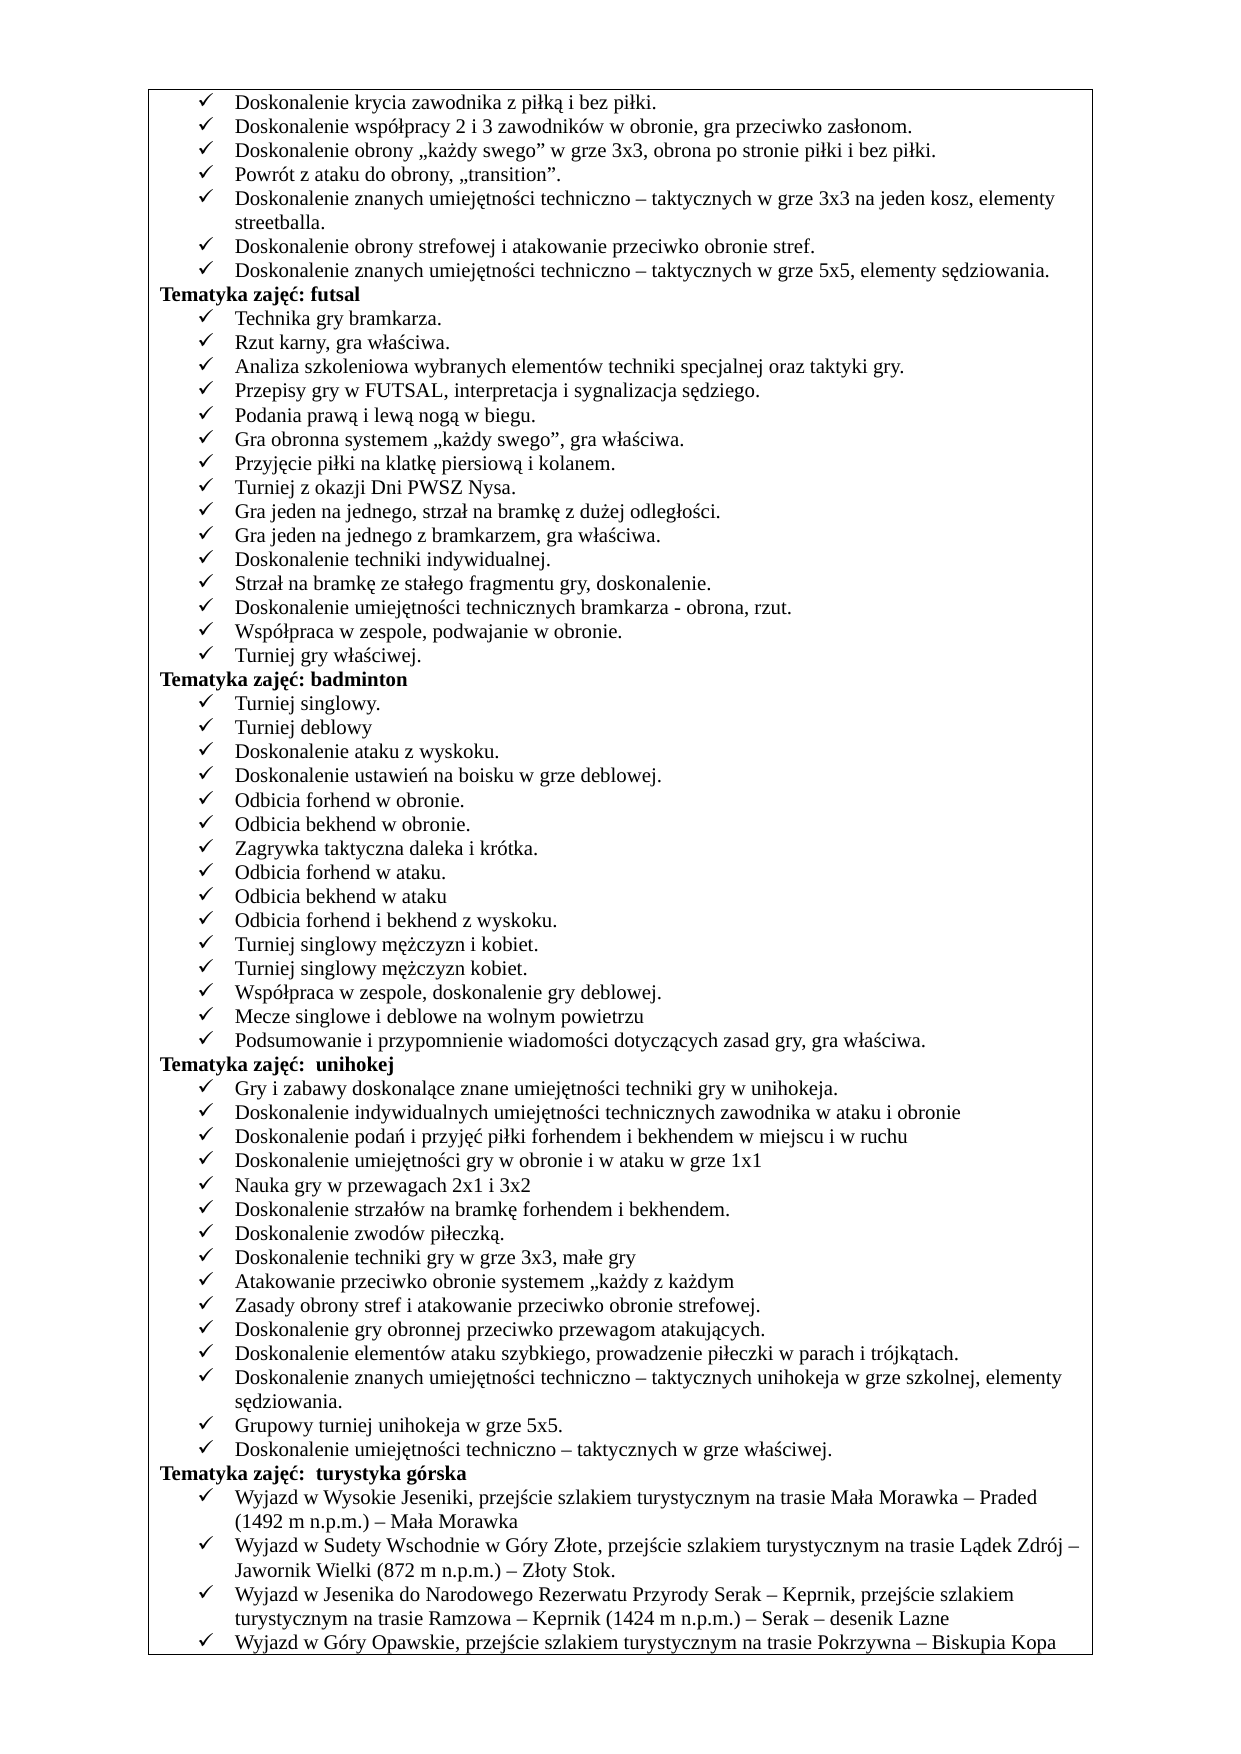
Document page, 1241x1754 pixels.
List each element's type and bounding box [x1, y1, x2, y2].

table_cell [149, 90, 1092, 1654]
